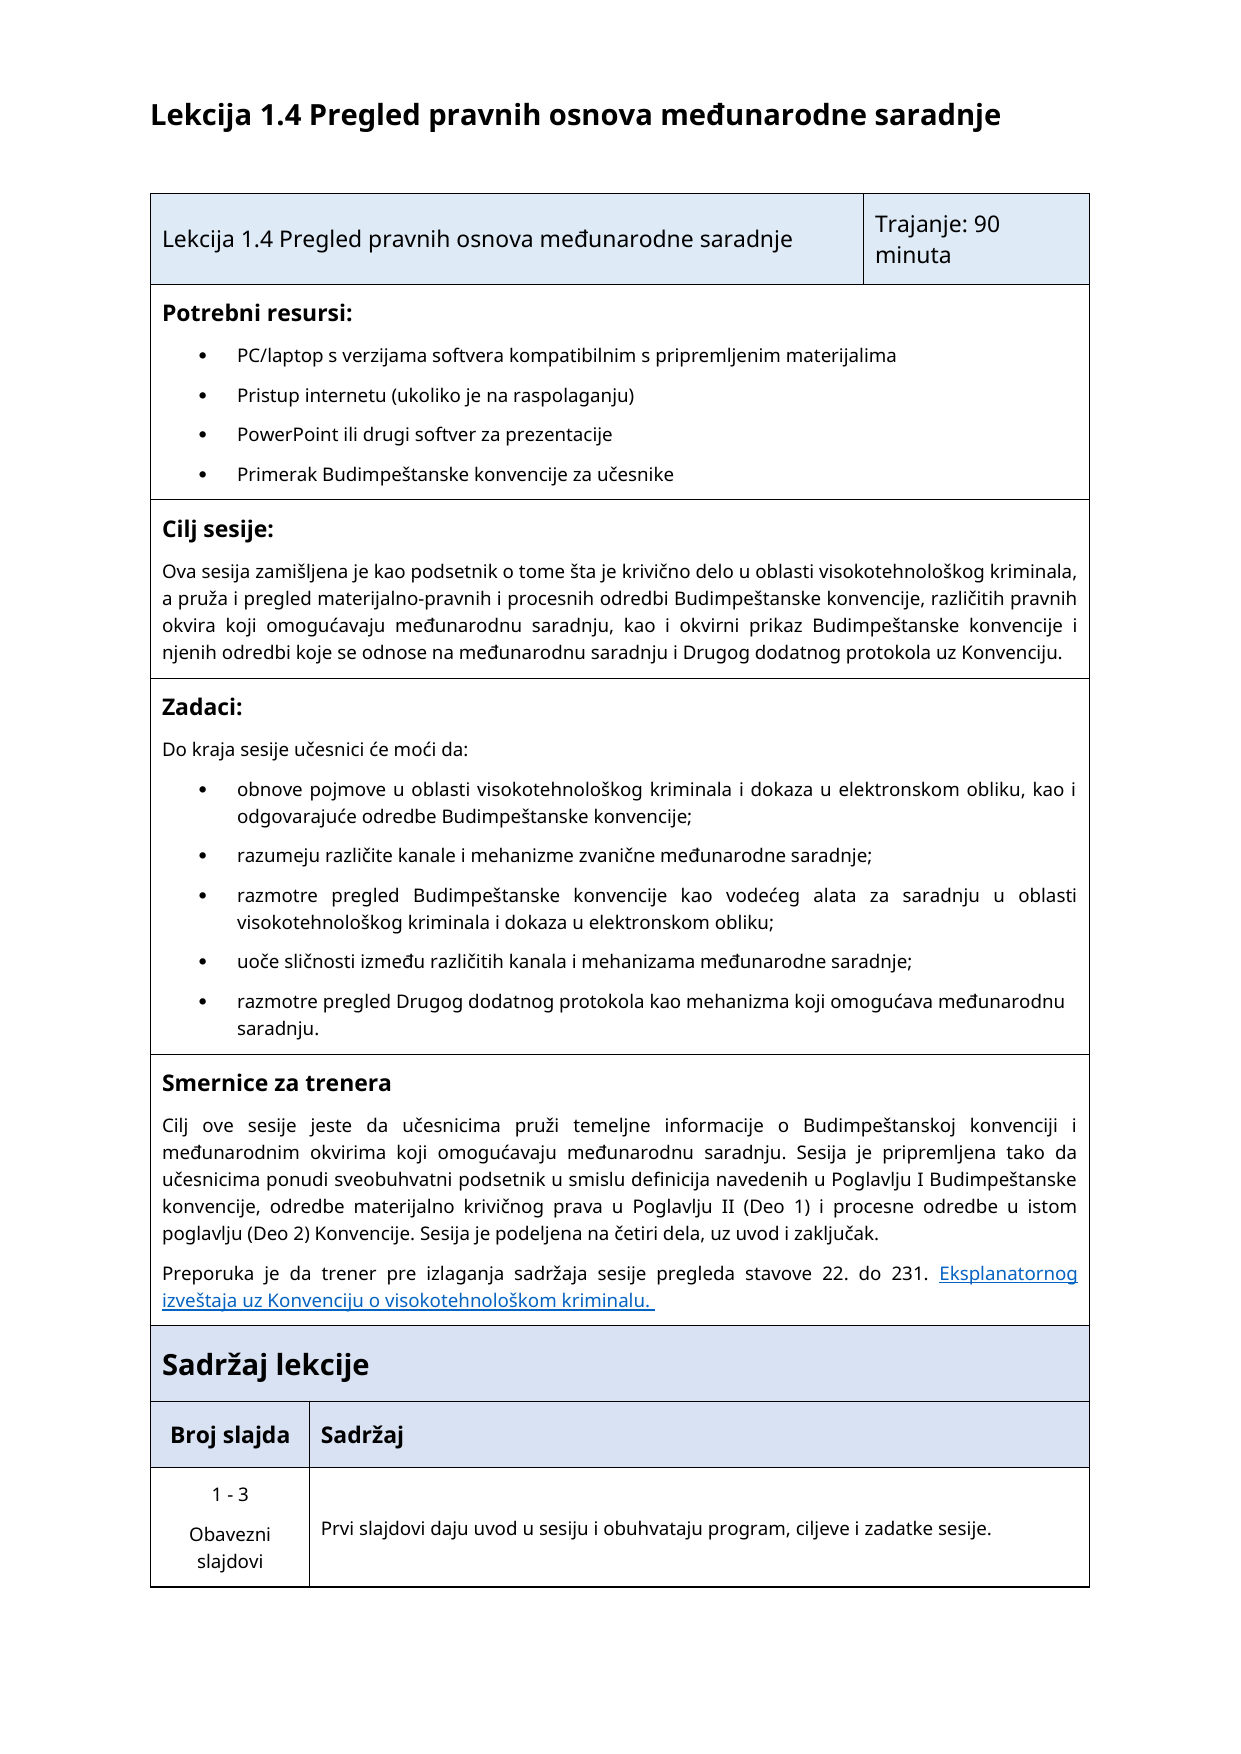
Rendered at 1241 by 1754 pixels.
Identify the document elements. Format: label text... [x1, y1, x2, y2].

table_cell Smernice za trenera Cilj ove sesije jeste da učesnicima pruži temeljne informacije o Budimpeštanskoj konvenciji i međunarodnim okvirima koji omogućavaju međunarodnu saradnju. Sesija je pripremljena tako da učesnicima ponudi sveobuhvatni podsetnik u smislu definicija navedenih u Poglavlju I Budimpeštanske konvencije, odredbe materijalno krivičnog prava u Poglavlju II (Deo 1) i procesne odredbe u istom poglavlju (Deo 2) Konvencije. Sesija je podeljena na četiri dela, uz uvod i zaključak. Preporuka je da trener pre izlaganja sadržaja sesije pregleda stavove 22. do 231. Eksplanatornog izveštaja uz Konvenciju o visokotehnološkom kriminalu. [151, 1055, 1089, 1325]
table_cell Potrebni resursi: PC/laptop s verzijama softvera kompatibilnim s pripremljenim materijalima Pristup internetu (ukoliko je na raspolaganju) PowerPoint ili drugi softver za prezentacije Primerak Budimpeštanske konvencije za učesnike [151, 285, 1089, 499]
table_header Lekcija 1.4 Pregled pravnih osnova međunarodne saradnje [151, 194, 863, 284]
table_header Trajanje: 90 minuta [864, 194, 1089, 284]
text Lekcija 1.4 Pregled pravnih osnova međunarodne saradnje [150, 94, 1090, 134]
table_cell Cilj sesije: Ova sesija zamišljena je kao podsetnik o tome šta je krivično delo u oblasti visokotehnološkog kriminala, a pruža i pregled materijalno-pravnih i procesnih odredbi Budimpeštanske konvencije, različitih pravnih okvira koji omogućavaju međunarodnu saradnju, kao i okvirni prikaz Budimpeštanske konvencije i njenih odredbi koje se odnose na međunarodnu saradnju i Drugog dodatnog protokola uz Konvenciju. [151, 500, 1089, 677]
table_cell 1 - 3 Obavezni slajdovi [151, 1468, 309, 1586]
table_cell Broj slajda [151, 1402, 309, 1467]
table_cell Sadržaj lekcije [151, 1326, 1089, 1401]
table_cell Sadržaj [310, 1402, 1089, 1467]
table_cell Zadaci: Do kraja sesije učesnici će moći da: obnove pojmove u oblasti visokotehnološkog kriminala i dokaza u elektronskom obliku, kao i odgovarajuće odredbe Budimpeštanske konvencije; razumeju različite kanale i mehanizme zvanične međunarodne saradnje; razmotre pregled Budimpeštanske konvencije kao vodećeg alata za saradnju u oblasti visokotehnološkog kriminala i dokaza u elektronskom obliku; uoče sličnosti između različitih kanala i mehanizama međunarodne saradnje; razmotre pregled Drugog dodatnog protokola kao mehanizma koji omogućava međunarodnu saradnju. [151, 679, 1089, 1053]
table_cell Prvi slajdovi daju uvod u sesiju i obuhvataju program, ciljeve i zadatke sesije. [310, 1468, 1089, 1586]
